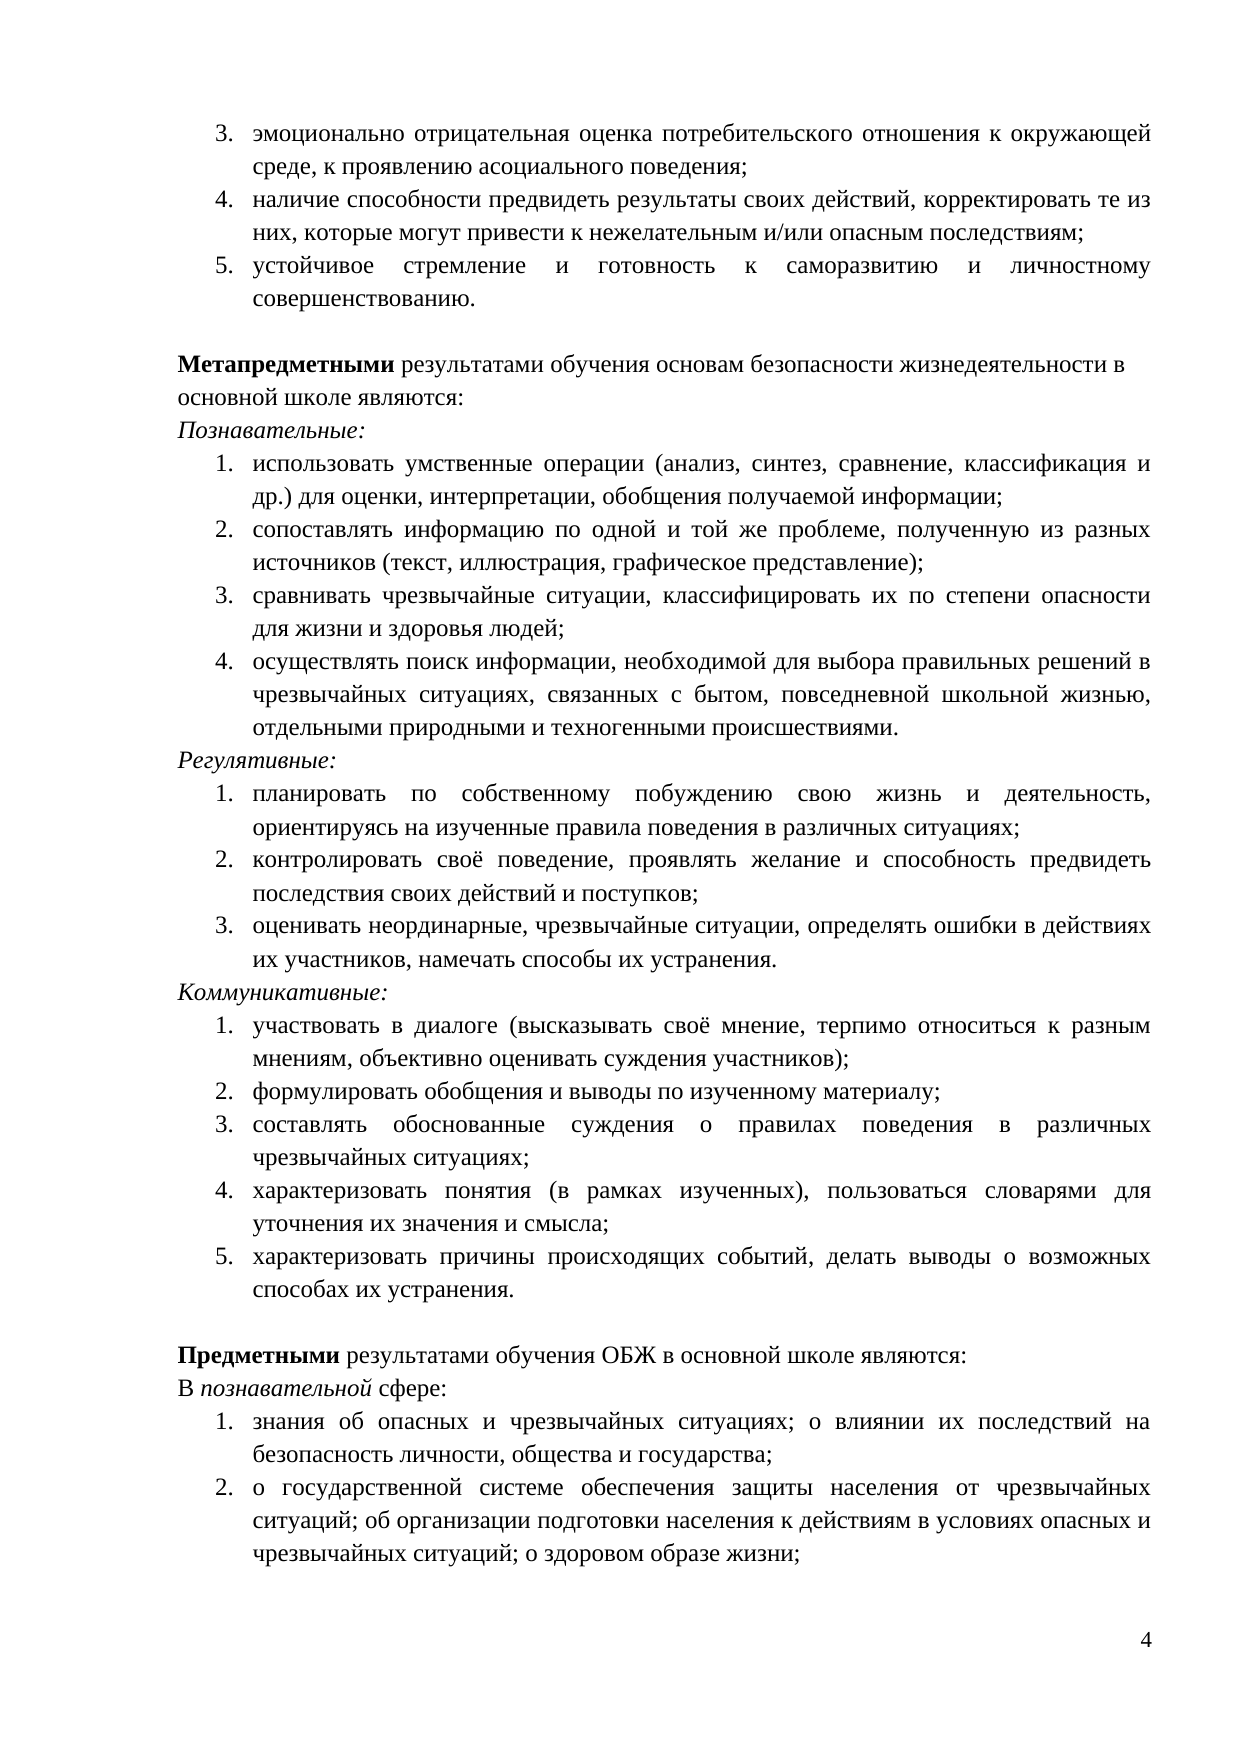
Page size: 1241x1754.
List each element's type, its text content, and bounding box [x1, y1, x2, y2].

list наличие способности предвидеть результаты своих действий, корректировать те из них, которые могут привести к нежелательным и/или опасным последствиям; [215, 184, 1152, 246]
list составлять обоснованные суждения о правилах поведения в различных чрезвычайных ситуациях; [215, 1109, 1152, 1171]
text Предметными результатами обучения ОБЖ в основной школе являются: [177, 1340, 1152, 1369]
list контролировать своё поведение, проявлять желание и способность предвидеть последствия своих действий и поступков; [215, 844, 1152, 906]
list планировать по собственному побуждению свою жизнь и деятельность, ориентируясь на изученные правила поведения в различных ситуациях; [215, 778, 1152, 840]
list использовать умственные операции (анализ, синтез, сравнение, классификация и др.) для оценки, интерпретации, обобщения получаемой информации; [215, 448, 1152, 510]
list характеризовать понятия (в рамках изученных), пользоваться словарями для уточнения их значения и смысла; [215, 1175, 1152, 1237]
text В познавательной сфере: [177, 1373, 1152, 1402]
list сравнивать чрезвычайные ситуации, классифицировать их по степени опасности для жизни и здоровья людей; [215, 580, 1152, 642]
text Коммуникативные: [177, 977, 1152, 1005]
list устойчивое стремление и готовность к саморазвитию и личностному совершенствованию. [215, 250, 1152, 312]
text Познавательные: [177, 415, 1152, 444]
list сопоставлять информацию по одной и той же проблеме, полученную из разных источников (текст, иллюстрация, графическое представление); [215, 514, 1152, 576]
list осуществлять поиск информации, необходимой для выбора правильных решений в чрезвычайных ситуациях, связанных с бытом, повседневной школьной жизнью, отдельными природными и техногенными происшествиями. [215, 646, 1152, 741]
text Регулятивные: [177, 746, 1152, 774]
list характеризовать причины происходящих событий, делать выводы о возможных способах их устранения. [215, 1241, 1152, 1303]
list оценивать неординарные, чрезвычайные ситуации, определять ошибки в действиях их участников, намечать способы их устранения. [215, 911, 1152, 972]
list знания об опасных и чрезвычайных ситуациях; о влиянии их последствий на безопасность личности, общества и государства; [215, 1406, 1152, 1468]
list эмоционально отрицательная оценка потребительского отношения к окружающей среде, к проявлению асоциального поведения; [215, 118, 1152, 180]
list участвовать в диалоге (высказывать своё мнение, терпимо относиться к разным мнениям, объективно оценивать суждения участников); [215, 1010, 1152, 1071]
text Метапредметными результатами обучения основам безопасности жизнедеятельности в основной школе являются: [177, 349, 1152, 411]
list о государственной системе обеспечения защиты населения от чрезвычайных ситуаций; об организации подготовки населения к действиям в условиях опасных и чрезвычайных ситуаций; о здоровом образе жизни; [215, 1472, 1152, 1567]
list формулировать обобщения и выводы по изученному материалу; [215, 1076, 1152, 1104]
